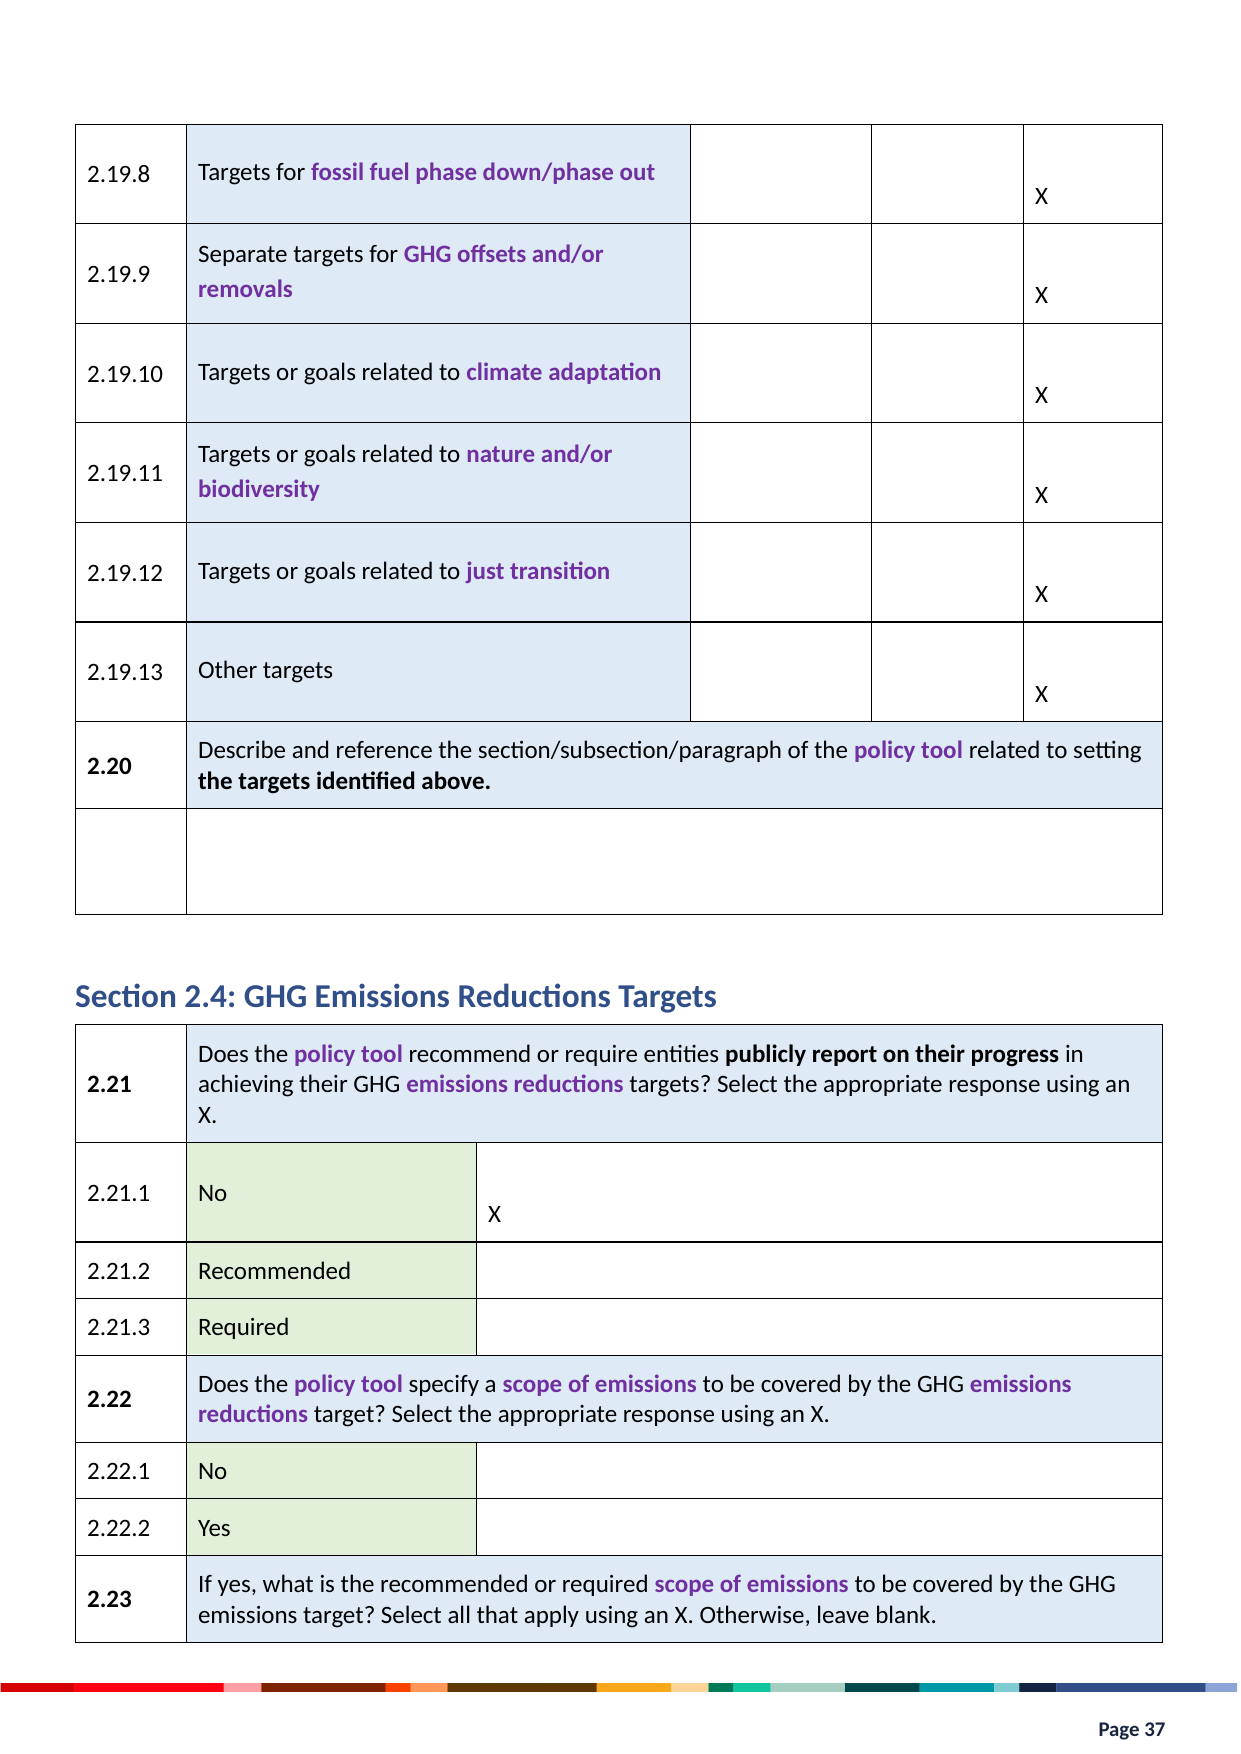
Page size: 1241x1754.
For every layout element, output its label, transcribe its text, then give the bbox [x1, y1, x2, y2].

table_cell 2.22.1 [76, 1443, 186, 1498]
table_cell 2.19.9 [76, 224, 186, 323]
table_cell X [1024, 125, 1162, 223]
table_cell 2.19.13 [76, 623, 186, 721]
table_cell [872, 523, 1023, 621]
table_cell [872, 423, 1023, 522]
table_cell X [477, 1143, 1162, 1241]
table_cell 2.19.8 [76, 125, 186, 223]
table_header Does the policy tool recommend or require entities publicly report on their progress in achieving their GHG emissions reductions targets? Select the appropriate response using an X. [187, 1025, 1162, 1142]
table_cell X [1024, 224, 1162, 323]
table_cell Does the policy tool specify a scope of emissions to be covered by the GHG emissions reductions target? Select the appropriate response using an X. [187, 1356, 1162, 1442]
table_cell [691, 423, 871, 522]
table_cell 2.22 [76, 1356, 186, 1442]
table_cell Describe and reference the section/subsection/paragraph of the policy tool related to setting the targets identified above. [187, 722, 1162, 808]
table_header 2.21 [76, 1025, 186, 1142]
table_cell Required [187, 1299, 476, 1354]
table_cell 2.19.12 [76, 523, 186, 621]
table_cell If yes, what is the recommended or required scope of emissions to be covered by the GHG emissions target? Select all that apply using an X. Otherwise, leave blank. [187, 1556, 1162, 1642]
table_cell No [187, 1143, 476, 1241]
table_cell X [1024, 423, 1162, 522]
table_cell Targets or goals related to nature and/or biodiversity [187, 423, 690, 522]
table_cell 2.20 [76, 722, 186, 808]
table_cell [76, 809, 186, 914]
table_cell Targets for fossil fuel phase down/phase out [187, 125, 690, 223]
table_cell Recommended [187, 1243, 476, 1298]
table_cell No [187, 1443, 476, 1498]
picture [0, 1683, 1236, 1692]
table_cell [477, 1299, 1162, 1354]
table_cell [691, 324, 871, 422]
table_cell [872, 224, 1023, 323]
table_cell [477, 1243, 1162, 1298]
table_cell [477, 1499, 1162, 1555]
table_cell [872, 324, 1023, 422]
subtitle Section 2.4: GHG Emissions Reductions Targets [75, 975, 1165, 1016]
table_cell 2.21.1 [76, 1143, 186, 1241]
table_cell [691, 224, 871, 323]
table_cell Targets or goals related to just transition [187, 523, 690, 621]
table_cell Yes [187, 1499, 476, 1555]
table_cell 2.23 [76, 1556, 186, 1642]
table_cell X [1024, 623, 1162, 721]
table_cell [477, 1443, 1162, 1498]
table_cell X [1024, 523, 1162, 621]
table_cell Other targets [187, 623, 690, 721]
table_cell 2.19.11 [76, 423, 186, 522]
table_cell 2.19.10 [76, 324, 186, 422]
table_cell 2.22.2 [76, 1499, 186, 1555]
table_cell 2.21.3 [76, 1299, 186, 1354]
table_cell 2.21.2 [76, 1243, 186, 1298]
table_cell [691, 623, 871, 721]
table_cell [187, 809, 1162, 914]
table_cell X [1024, 324, 1162, 422]
table_cell Targets or goals related to climate adaptation [187, 324, 690, 422]
table_cell [691, 523, 871, 621]
table_cell Separate targets for GHG offsets and/or removals [187, 224, 690, 323]
table_cell [872, 623, 1023, 721]
table_cell [691, 125, 871, 223]
table_cell [872, 125, 1023, 223]
